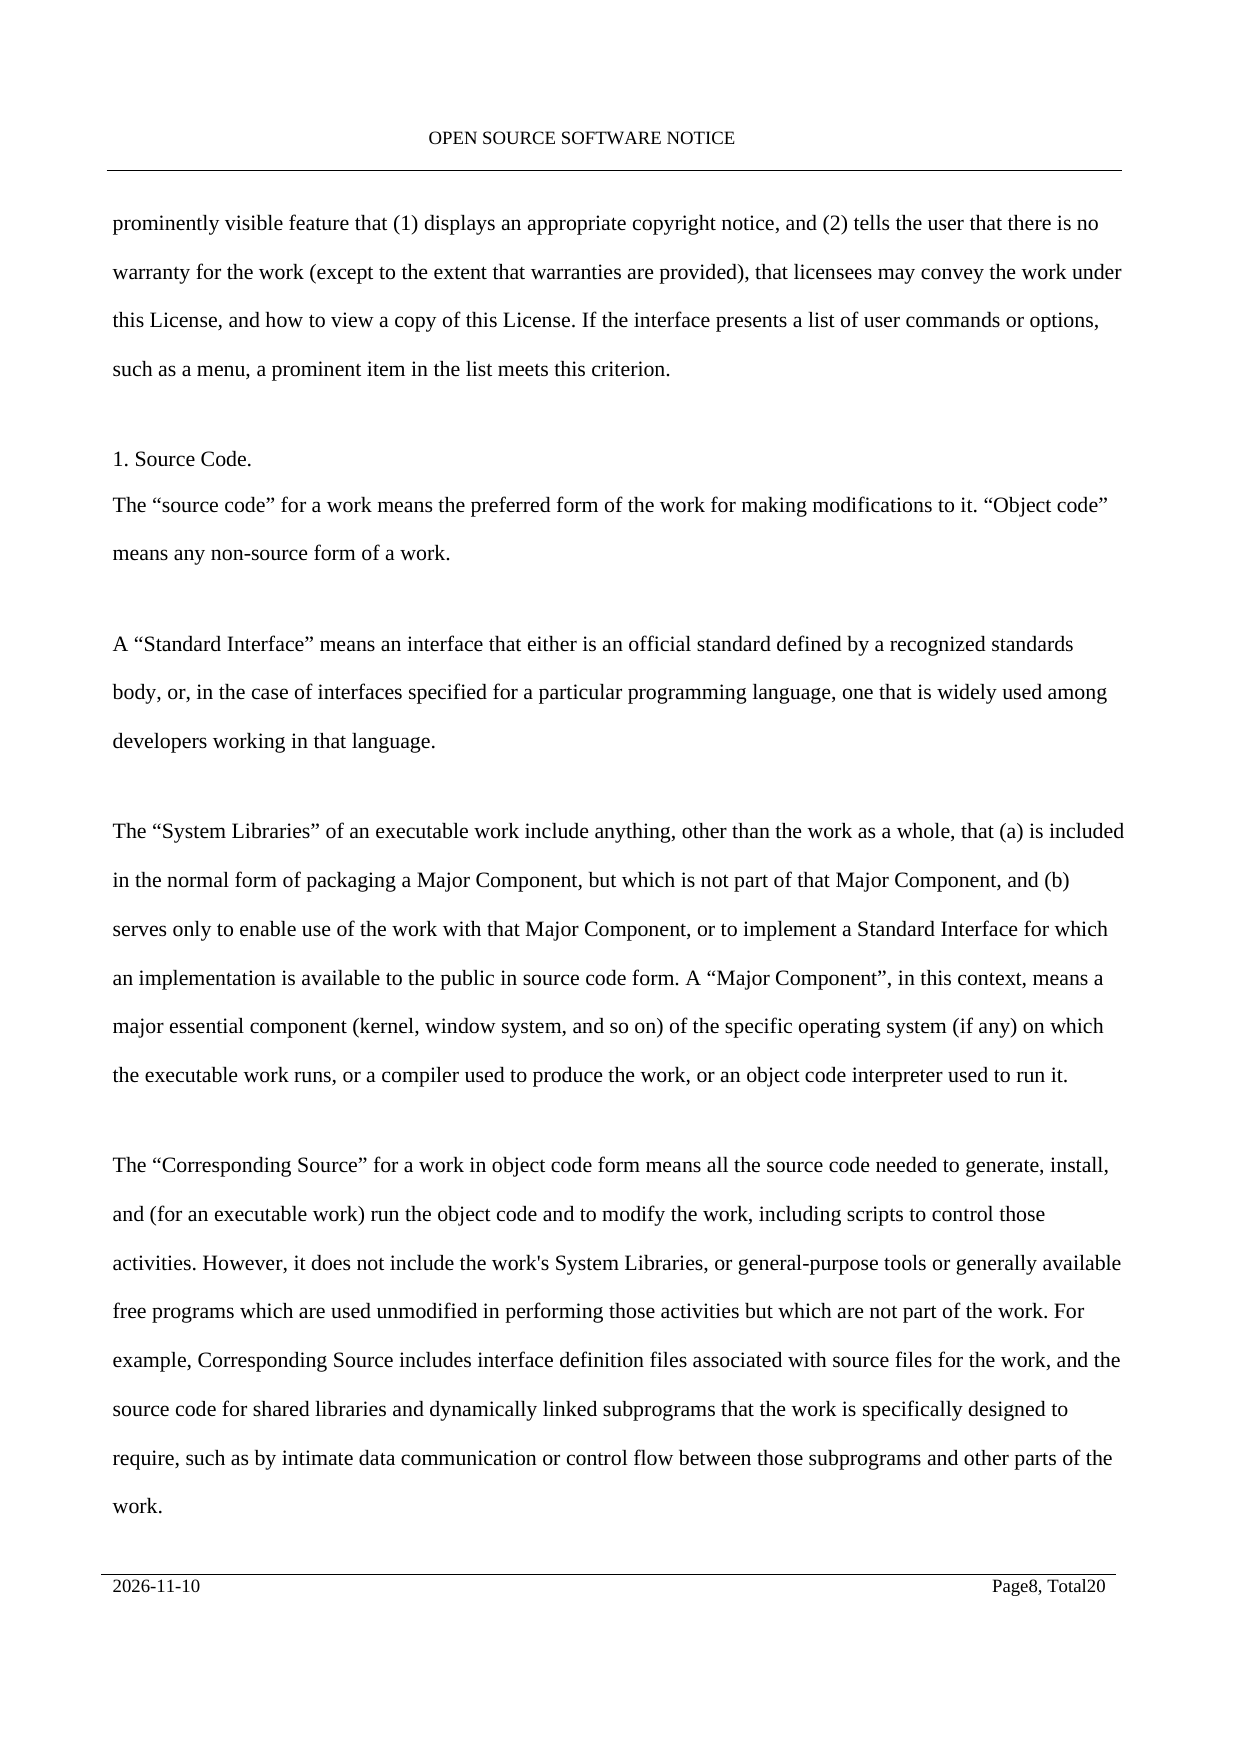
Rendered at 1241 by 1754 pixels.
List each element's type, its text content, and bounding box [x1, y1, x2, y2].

text The “Corresponding Source” for a work in object code form means all the source code needed to generate, install, and (for an executable work) run the object code and to modify the work, including scripts to control those activities. However, it does not include the work's System Libraries, or general-purpose tools or generally available free programs which are used unmodified in performing those activities but which are not part of the work. For example, Corresponding Source includes interface definition files associated with source files for the work, and the source code for shared libraries and dynamically linked subprograms that the work is specifically designed to require, such as by intimate data communication or control flow between those subprograms and other parts of the work. [112, 1148, 1128, 1522]
text 1. Source Code. [112, 443, 1128, 475]
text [112, 206, 1128, 385]
text A “Standard Interface” means an interface that either is an official standard defined by a recognized standards body, or, in the case of interfaces specified for a particular programming language, one that is widely used among developers working in that language. [112, 627, 1128, 757]
text The “System Libraries” of an executable work include anything, other than the work as a whole, that (a) is included in the normal form of packaging a Major Component, but which is not part of that Major Component, and (b) serves only to enable use of the work with that Major Component, or to implement a Standard Interface for which an implementation is available to the public in source code form. A “Major Component”, in this context, means a major essential component (kernel, window system, and so on) of the specific operating system (if any) on which the executable work runs, or a compiler used to produce the work, or an object code interpreter used to run it. [112, 814, 1128, 1091]
text The “source code” for a work means the preferred form of the work for making modifications to it. “Object code” means any non-source form of a work. [112, 488, 1128, 569]
